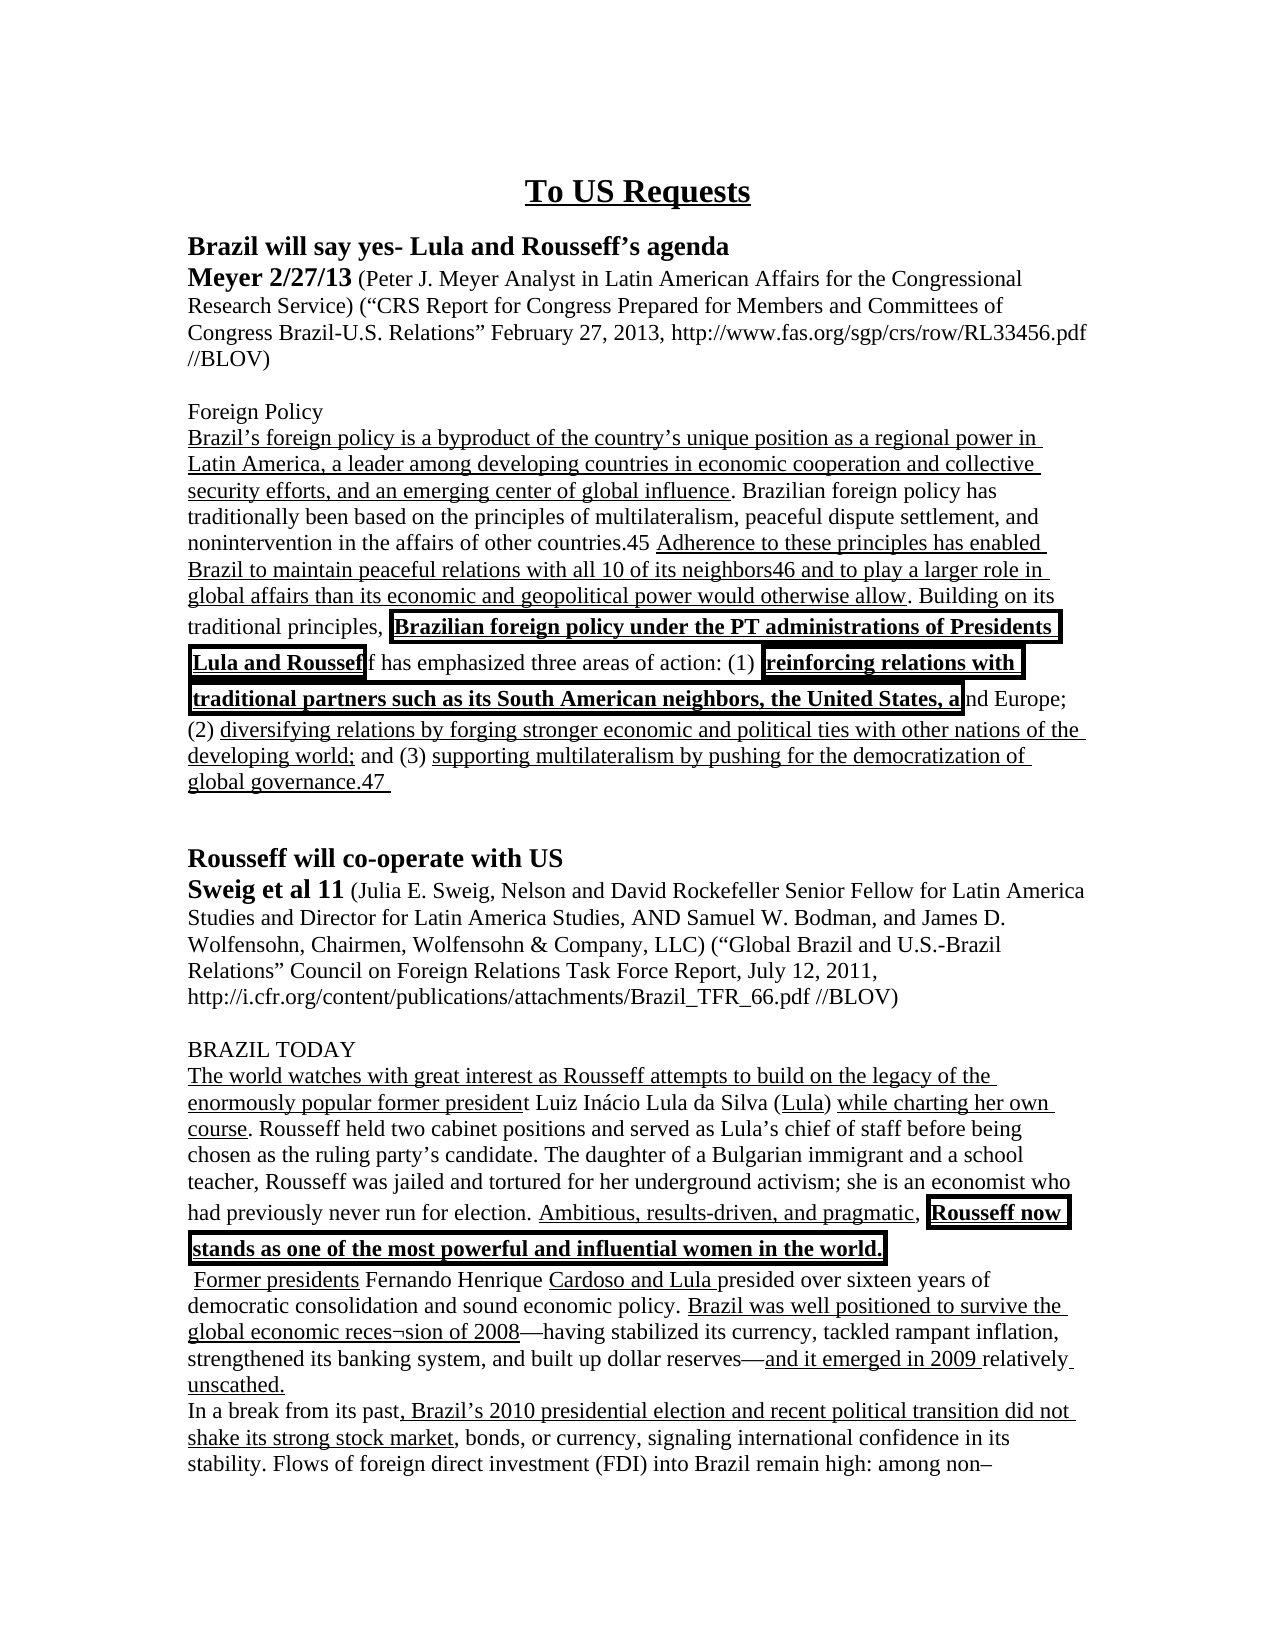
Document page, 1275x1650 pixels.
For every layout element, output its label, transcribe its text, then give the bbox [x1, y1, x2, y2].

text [187, 1397, 1087, 1476]
text The world watches with great interest as Rousseff attempts to build on the legacy of the enormously popular former president Luiz Inácio Lula da Silva (Lula) while charting her own course. Rousseff held two cabinet positions and served as Lula’s chief of staff before being chosen as the ruling party’s candidate. The daughter of a Bulgarian immigrant and a school teacher, Rousseff was jailed and tortured for her underground activism; she is an economist who had previously never run for election. Ambitious, results-driven, and pragmatic, Rousseff now stands as one of the most powerful and influential women in the world. [187, 1062, 1087, 1266]
subtitle Rousseff will co-operate with US [187, 842, 1087, 873]
text Former presidents Fernando Henrique Cardoso and Lula presided over sixteen years of democratic consolidation and sound economic policy. Brazil was well positioned to survive the global economic reces¬sion of 2008—having stabilized its currency, tackled rampant inflation, strengthened its banking system, and built up dollar reserves—and it emerged in 2009 relatively unscathed. [187, 1266, 1087, 1397]
subtitle Brazil will say yes- Lula and Rousseff’s agenda [187, 230, 1087, 261]
text Brazil’s foreign policy is a byproduct of the country’s unique position as a regional power in Latin America, a leader among developing countries in economic cooperation and collective security efforts, and an emerging center of global influence. Brazilian foreign policy has traditionally been based on the principles of multilateralism, peaceful dispute settlement, and nonintervention in the affairs of other countries.45 Adherence to these principles has enabled Brazil to maintain peaceful relations with all 10 of its neighbors46 and to play a larger role in global affairs than its economic and geopolitical power would otherwise allow. Building on its traditional principles, Brazilian foreign policy under the PT administrations of Presidents Lula and Rousseff has emphasized three areas of action: (1) reinforcing relations with traditional partners such as its South American neighbors, the United States, and Europe; (2) diversifying relations by forging stronger economic and political ties with other nations of the developing world; and (3) supporting multilateralism by pushing for the democratization of global governance.47 [187, 424, 1087, 795]
text Meyer 2/27/13 (Peter J. Meyer Analyst in Latin American Affairs for the Congressional Research Service) (“CRS Report for Congress Prepared for Members and Committees of Congress Brazil-U.S. Relations” February 27, 2013, http://www.fas.org/sgp/crs/row/RL33456.pdf //BLOV) [187, 261, 1087, 371]
text Sweig et al 11 (Julia E. Sweig, Nelson and David Rockefeller Senior Fellow for Latin America Studies and Director for Latin America Studies, AND Samuel W. Bodman, and James D. Wolfensohn, Chairmen, Wolfensohn & Company, LLC) (“Global Brazil and U.S.-Brazil Relations” Council on Foreign Relations Task Force Report, July 12, 2011, http://i.cfr.org/content/publications/attachments/Brazil_TFR_66.pdf //BLOV) [187, 873, 1087, 1010]
subtitle To US Requests [187, 171, 1087, 209]
text BRAZIL TODAY [187, 1036, 1087, 1062]
text Foreign Policy [187, 398, 1087, 424]
